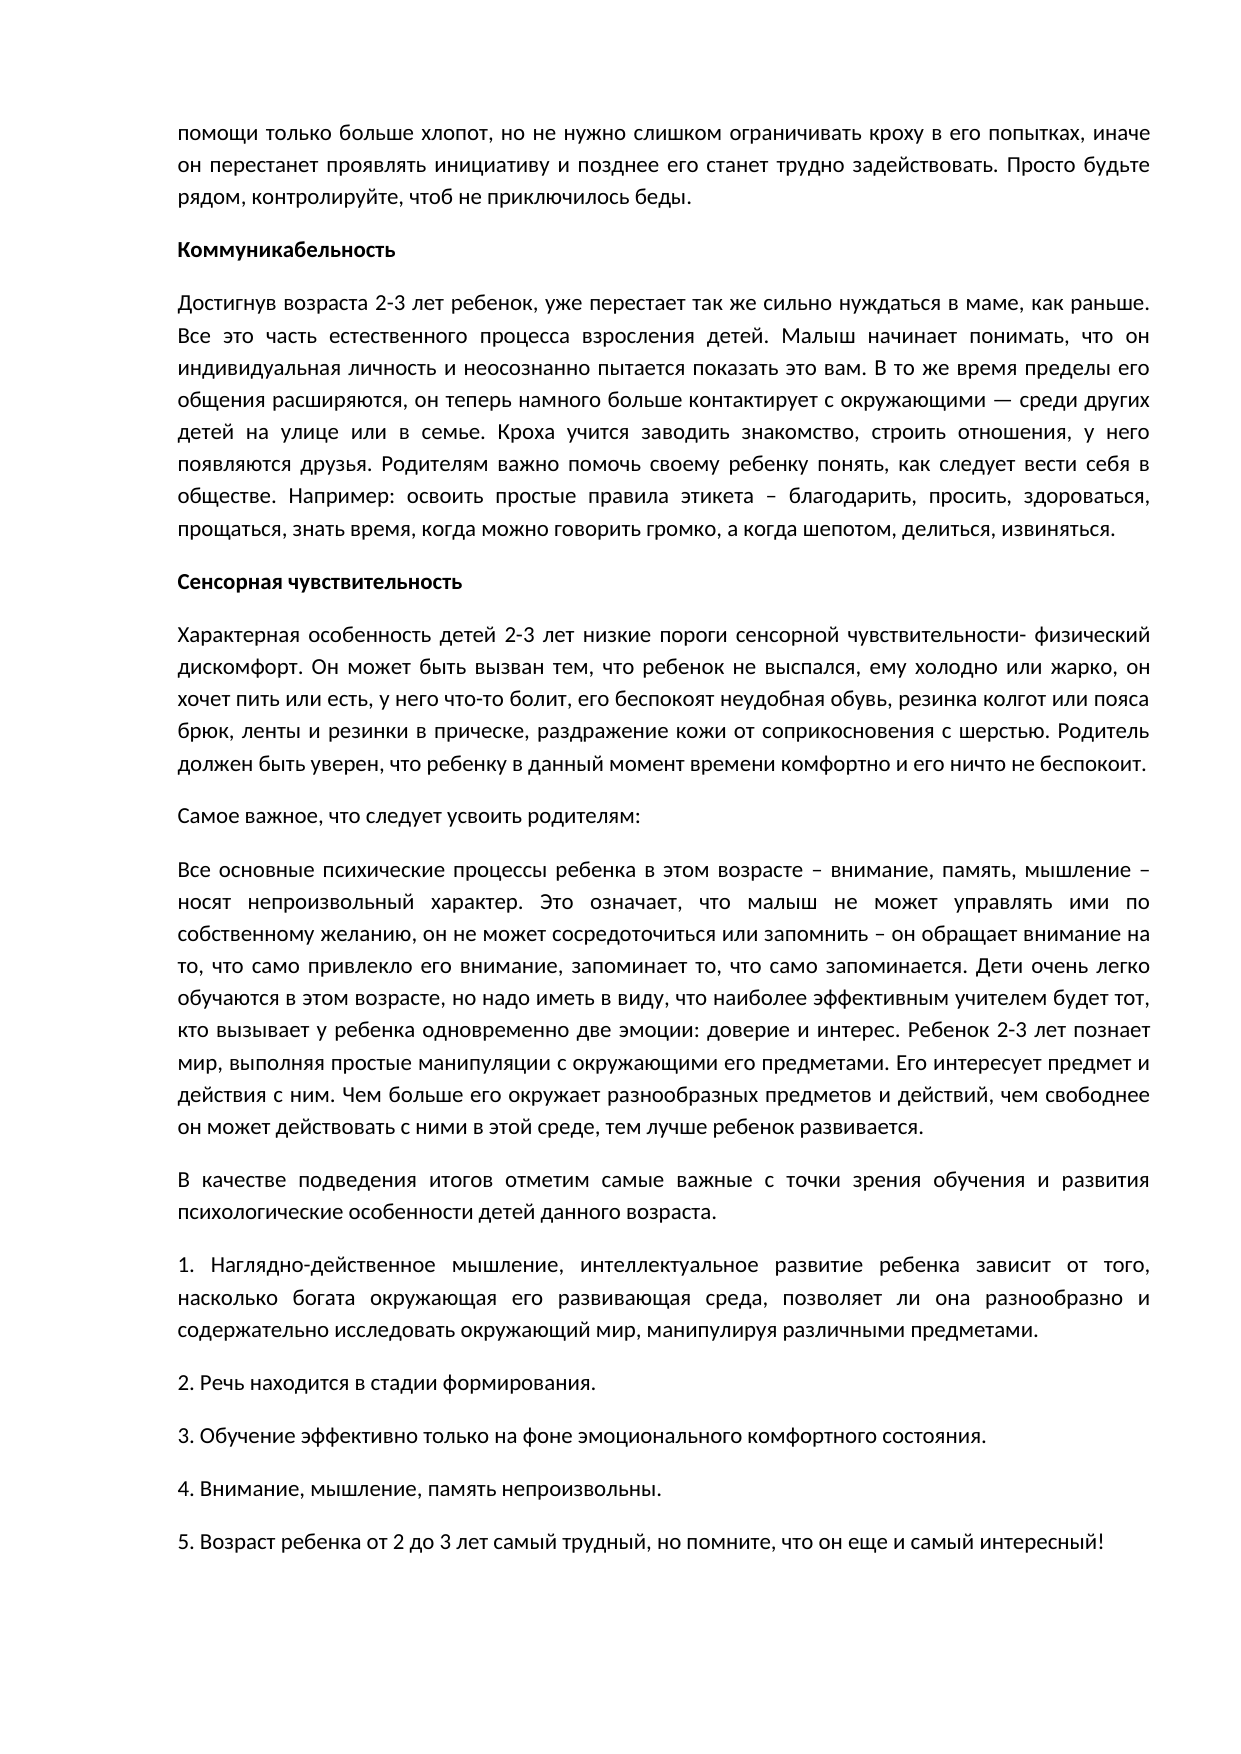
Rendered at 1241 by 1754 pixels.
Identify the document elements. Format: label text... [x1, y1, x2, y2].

text 5. Возраст ребенка от 2 до 3 лет самый трудный, но помните, что он еще и самый интересный! [177, 1527, 1152, 1555]
text Достигнув возраста 2-3 лет ребенок, уже перестает так же сильно нуждаться в маме, как раньше. Все это часть естественного процесса взросления детей. Малыш начинает понимать, что он индивидуальная личность и неосознанно пытается показать это вам. В то же время пределы его общения расширяются, он теперь намного больше контактирует с окружающими — среди других детей на улице или в семье. Кроха учится заводить знакомство, строить отношения, у него появляются друзья. Родителям важно помочь своему ребенку понять, как следует вести себя в обществе. Например: освоить простые правила этикета – благодарить, просить, здороваться, прощаться, знать время, когда можно говорить громко, а когда шепотом, делиться, извиняться. [177, 288, 1152, 542]
text Все основные психические процессы ребенка в этом возрасте – внимание, память, мышление – носят непроизвольный характер. Это означает, что малыш не может управлять ими по собственному желанию, он не может сосредоточиться или запомнить – он обращает внимание на то, что само привлекло его внимание, запоминает то, что само запоминается. Дети очень легко обучаются в этом возрасте, но надо иметь в виду, что наиболее эффективным учителем будет тот, кто вызывает у ребенка одновременно две эмоции: доверие и интерес. Ребенок 2-3 лет познает мир, выполняя простые манипуляции с окружающими его предметами. Его интересует предмет и действия с ним. Чем больше его окружает разнообразных предметов и действий, чем свободнее он может действовать с ними в этой среде, тем лучше ребенок развивается. [177, 855, 1152, 1140]
text 2. Речь находится в стадии формирования. [177, 1368, 1152, 1396]
text 3. Обучение эффективно только на фоне эмоционального комфортного состояния. [177, 1421, 1152, 1449]
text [177, 118, 1152, 211]
text Сенсорная чувствительность [177, 567, 1152, 595]
text 1. Наглядно-действенное мышление, интеллектуальное развитие ребенка зависит от того, насколько богата окружающая его развивающая среда, позволяет ли она разнообразно и содержательно исследовать окружающий мир, манипулируя различными предметами. [177, 1250, 1152, 1343]
text Характерная особенность детей 2-3 лет низкие пороги сенсорной чувствительности- физический дискомфорт. Он может быть вызван тем, что ребенок не выспался, ему холодно или жарко, он хочет пить или есть, у него что-то болит, его беспокоят неудобная обувь, резинка колгот или пояса брюк, ленты и резинки в прическе, раздражение кожи от соприкосновения с шерстью. Родитель должен быть уверен, что ребенку в данный момент времени комфортно и его ничто не беспокоит. [177, 620, 1152, 777]
text В качестве подведения итогов отметим самые важные с точки зрения обучения и развития психологические особенности детей данного возраста. [177, 1165, 1152, 1225]
text Коммуникабельность [177, 236, 1152, 263]
text 4. Внимание, мышление, память непроизвольны. [177, 1474, 1152, 1502]
text Самое важное, что следует усвоить родителям: [177, 802, 1152, 830]
